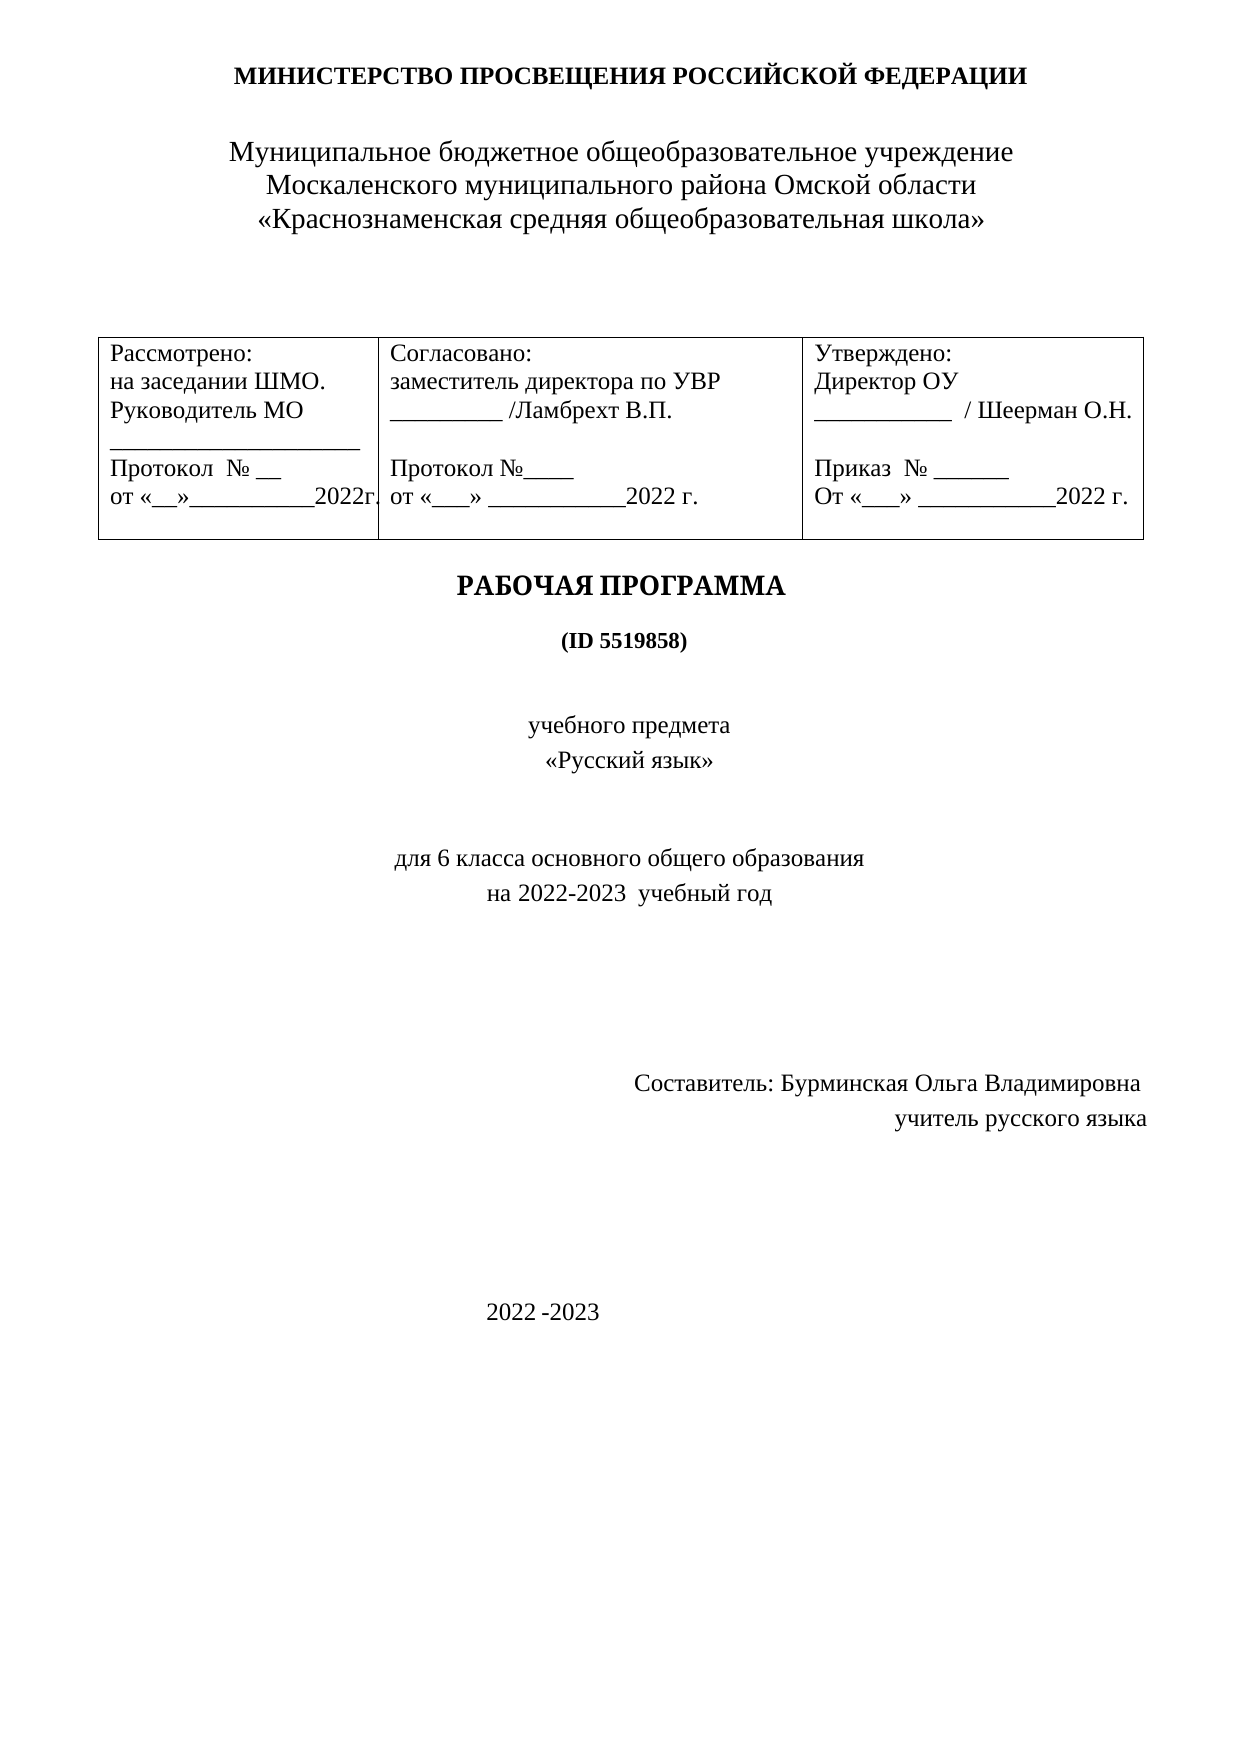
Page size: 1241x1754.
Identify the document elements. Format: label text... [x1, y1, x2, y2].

text Муниципальное бюджетное общеобразовательное учреждение [58, 134, 1184, 167]
table_header Согласовано: заместитель директора по УВР _________ /Ламбрехт В.П. Протокол №____ от «___» ___________2022 г. [379, 338, 802, 539]
text учебного предмета [231, 710, 1027, 739]
text учитель русского языка [58, 1103, 1147, 1132]
text Составитель: Бурминская Ольга Владимировна [58, 1068, 1148, 1097]
subtitle РАБОЧАЯ ПРОГРАММА [58, 403, 1184, 602]
text 2022 -2023 [58, 1297, 1027, 1326]
text МИНИСТЕРСТВО ПРОСВЕЩЕНИЯ РОССИЙСКОЙ ФЕДЕРАЦИИ [232, 61, 1029, 90]
table_header Утверждено: Директор ОУ ___________ / Шеерман О.Н. Приказ № ______ От «___» ___________2022 г. [803, 338, 1143, 539]
table_header Рассмотрено: на заседании ШМО. Руководитель МО ____________________ Протокол № __ от «__»__________2022г. [99, 338, 378, 539]
text «Русский язык» [232, 745, 1027, 774]
text «Краснознаменская средняя общеобразовательная школа» [58, 201, 1184, 234]
text Москаленского муниципального района Омской области [58, 167, 1184, 201]
text для 6 класса основного общего образования на 2022-2023 учебный год [394, 843, 865, 906]
subtitle (ID 5519858) [58, 627, 1184, 653]
